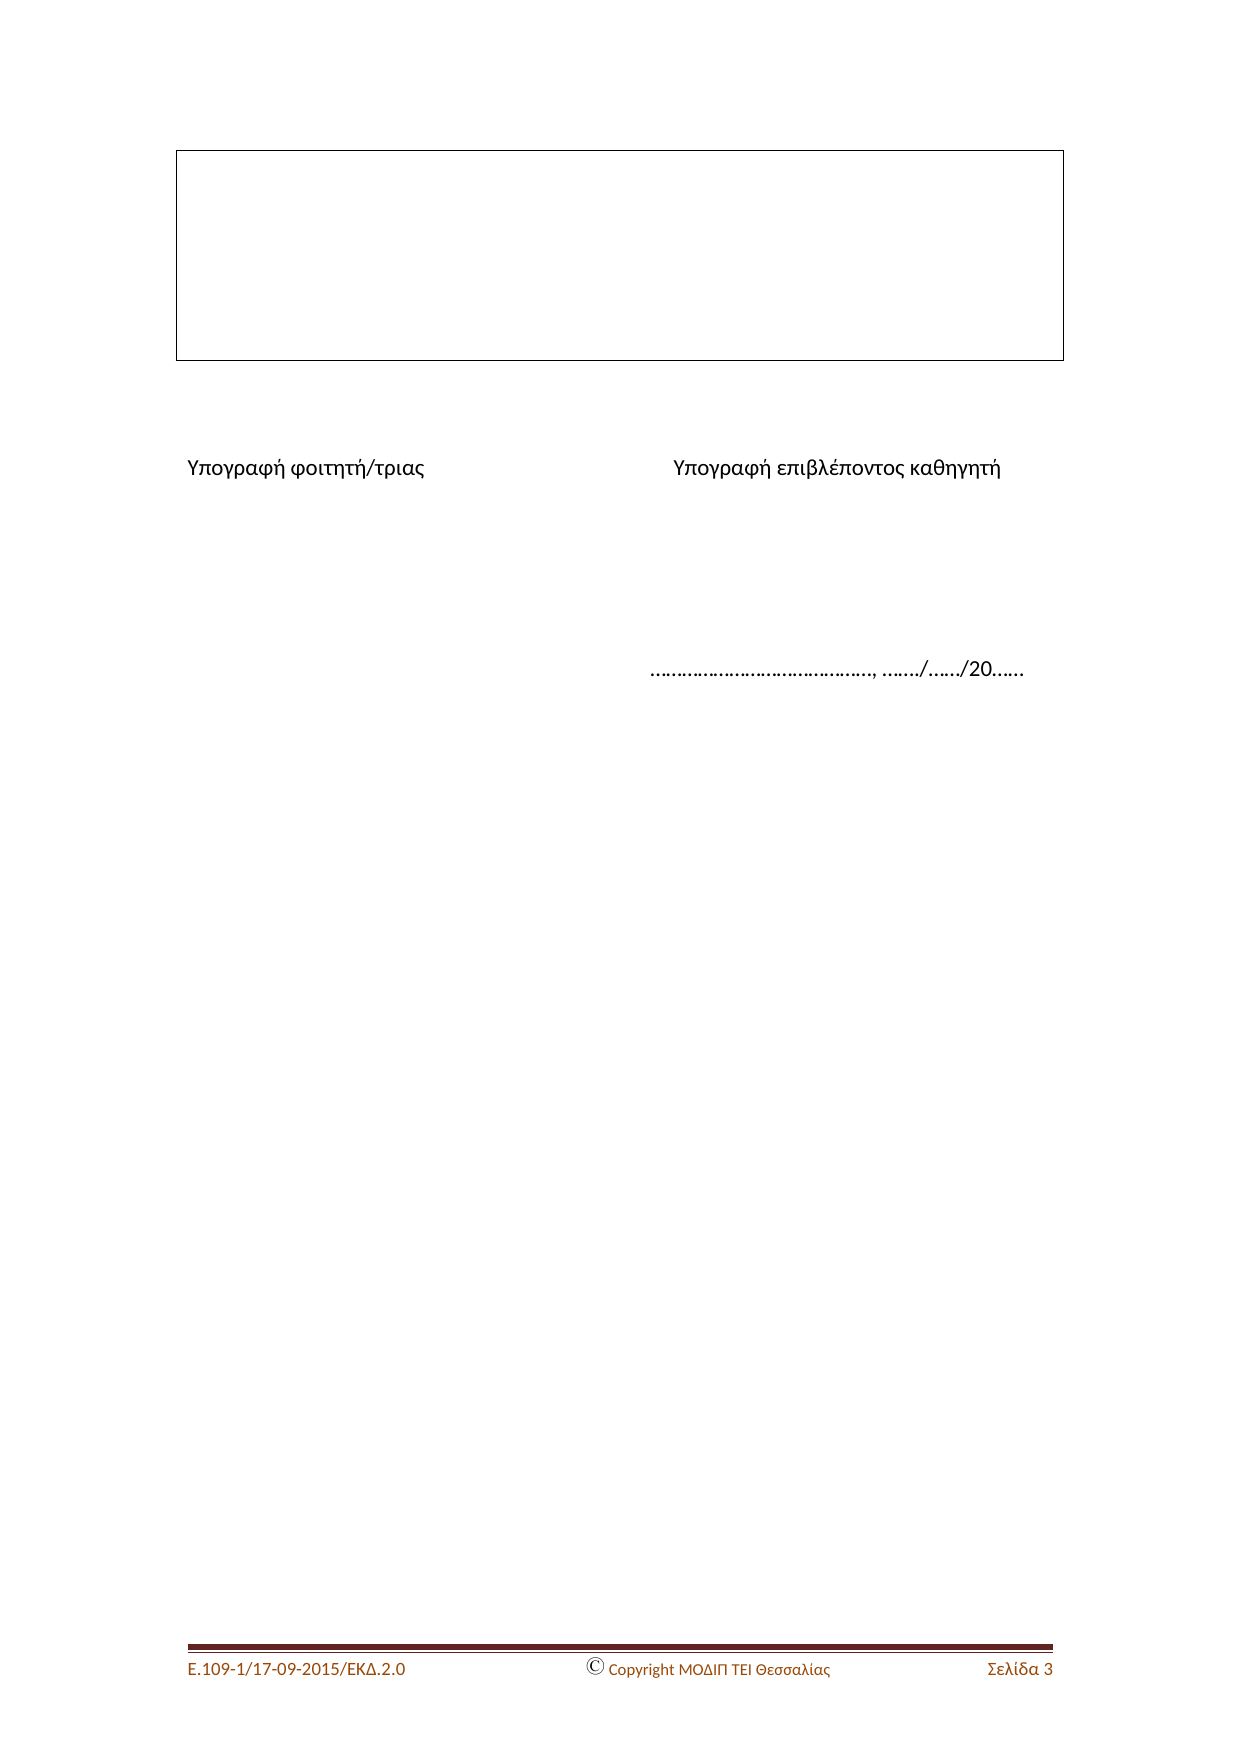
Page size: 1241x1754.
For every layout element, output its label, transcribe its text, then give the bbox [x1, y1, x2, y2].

text ……………………………………, ……./……/20…… [187, 654, 1053, 682]
table_header [177, 151, 1063, 360]
text Υπογραφή φοιτητή/τριας Υπογραφή επιβλέποντος καθηγητή [187, 453, 1053, 481]
picture [582, 1655, 609, 1676]
